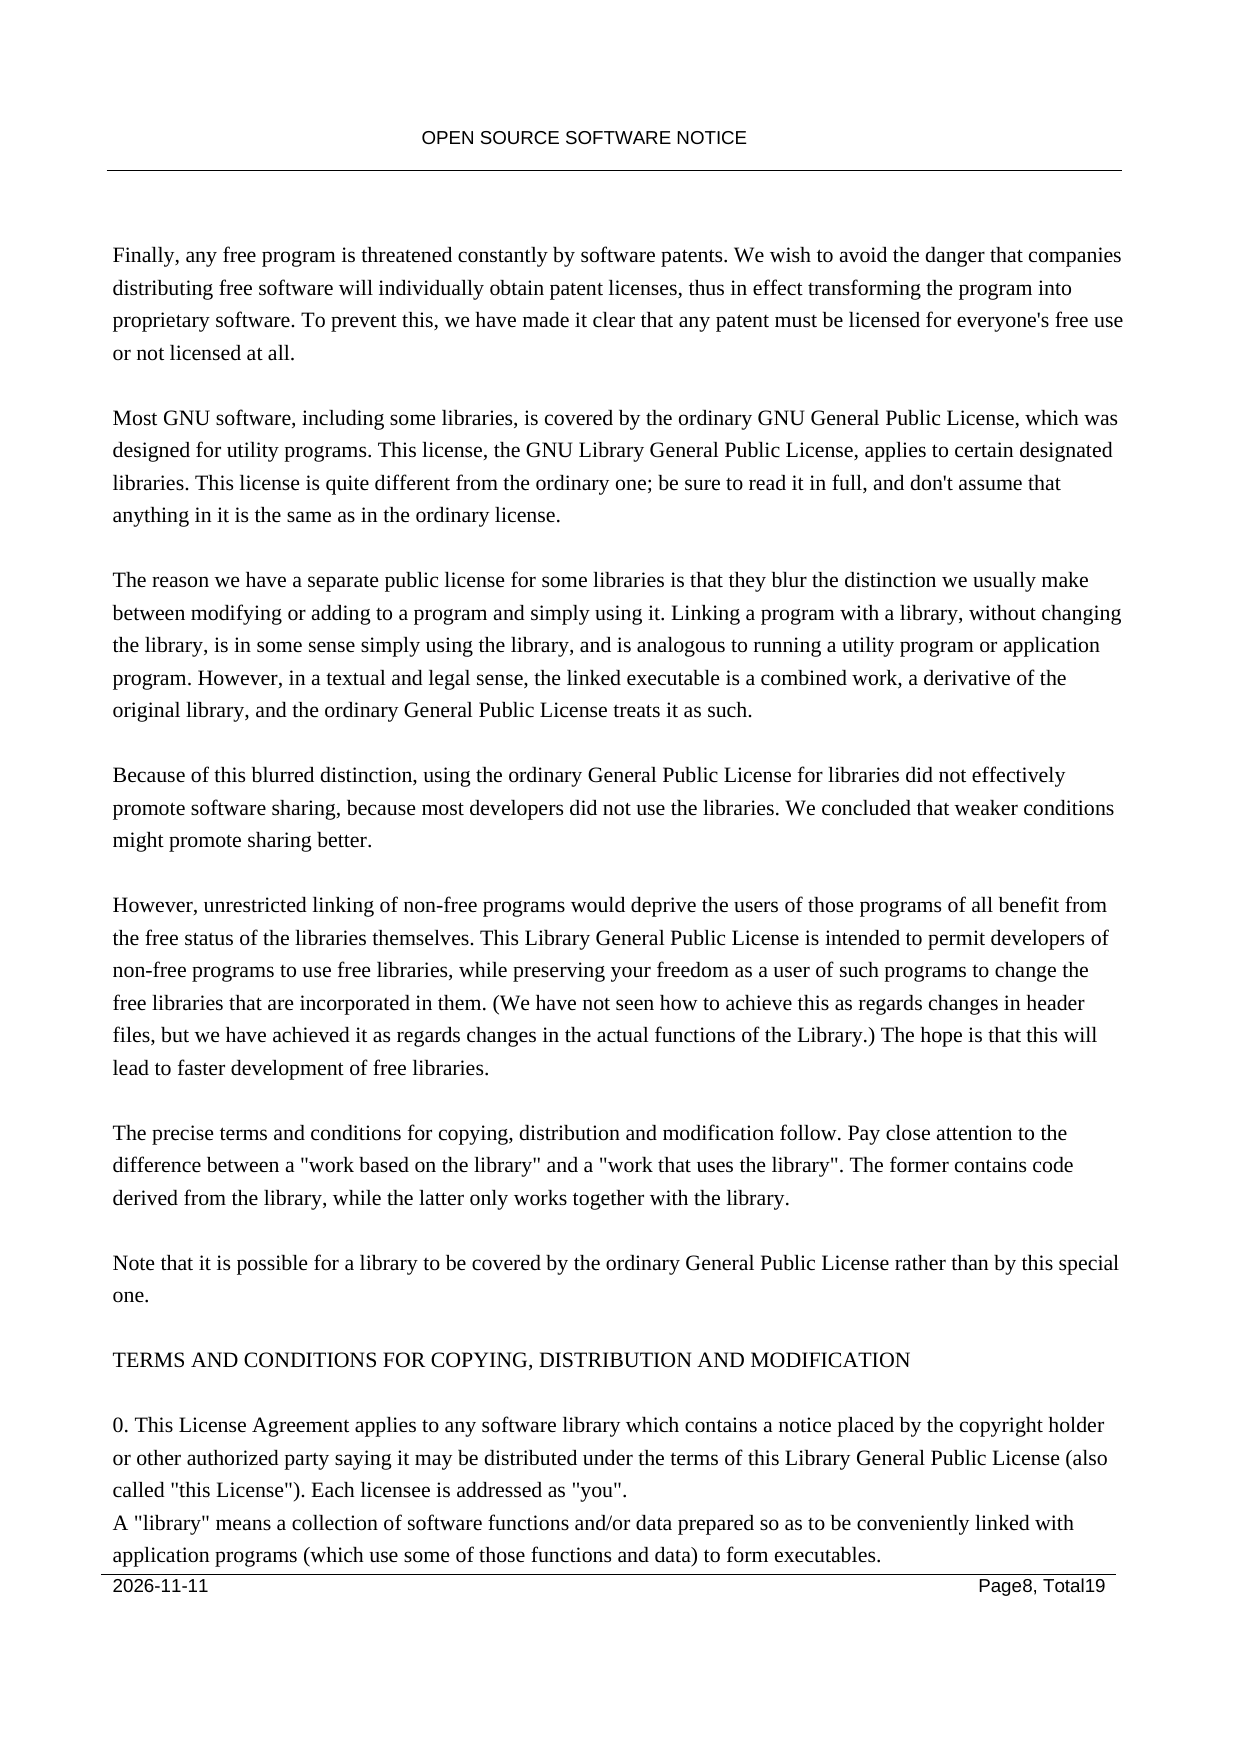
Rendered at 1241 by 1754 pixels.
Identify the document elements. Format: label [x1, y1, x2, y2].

text [112, 206, 1128, 1571]
